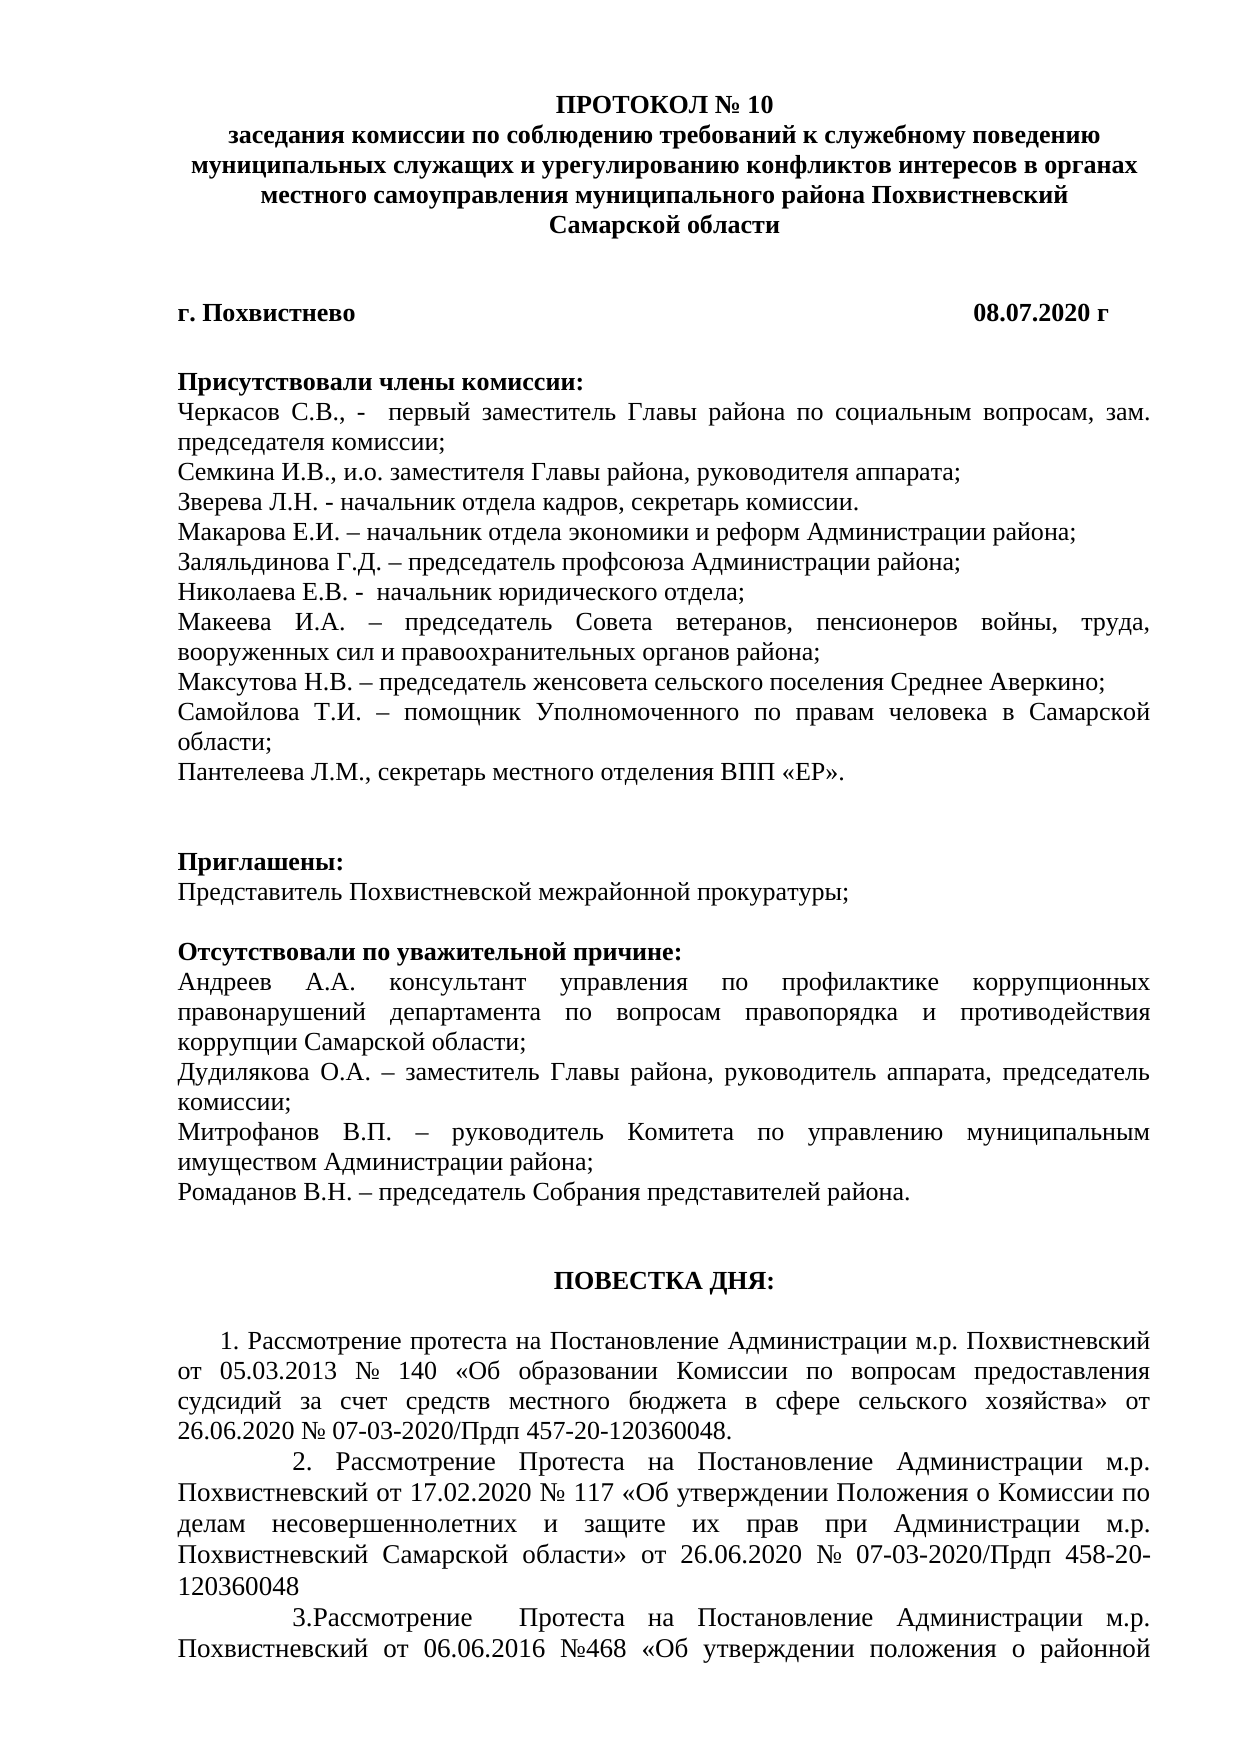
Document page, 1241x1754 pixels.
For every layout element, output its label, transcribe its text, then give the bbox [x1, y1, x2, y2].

text Зверева Л.Н. - начальник отдела кадров, секретарь комиссии. [177, 486, 1152, 516]
text Представитель Похвистневской межрайонной прокуратуры; [177, 876, 1152, 906]
text Митрофанов В.П. – руководитель Комитета по управлению муниципальным имуществом Администрации района; [177, 1116, 1152, 1176]
text г. Похвистнево 08.07.2020 г [177, 297, 1152, 327]
text Приглашены: [177, 846, 1152, 876]
text ПРОТОКОЛ № 10 [177, 89, 1152, 119]
text 2. Рассмотрение Протеста на Постановление Администрации м.р. Похвистневский от 17.02.2020 № 117 «Об утверждении Положения о Комиссии по делам несовершеннолетних и защите их прав при Администрации м.р. Похвистневский Самарской области» от 26.06.2020 № 07-03-2020/Прдп 458-20-120360048 [177, 1445, 1152, 1601]
text Отсутствовали по уважительной причине: [177, 936, 1152, 966]
text Николаева Е.В. - начальник юридического отдела; [177, 576, 1152, 606]
text Присутствовали члены комиссии: [177, 366, 1152, 396]
text Максутова Н.В. – председатель женсовета сельского поселения Среднее Аверкино; [177, 666, 1152, 696]
text Андреев А.А. консультант управления по профилактике коррупционных правонарушений департамента по вопросам правопорядка и противодействия коррупции Самарской области; [177, 966, 1152, 1056]
text Дудилякова О.А. – заместитель Главы района, руководитель аппарата, председатель комиссии; [177, 1056, 1152, 1116]
text Семкина И.В., и.о. заместителя Главы района, руководителя аппарата; [177, 456, 1152, 486]
text Черкасов С.В., - первый заместитель Главы района по социальным вопросам, зам. председателя комиссии; [177, 396, 1152, 456]
text Заляльдинова Г.Д. – председатель профсоюза Администрации района; [177, 546, 1152, 576]
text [177, 1601, 1152, 1663]
text Самойлова Т.И. – помощник Уполномоченного по правам человека в Самарской области; [177, 696, 1152, 756]
text Макарова Е.И. – начальник отдела экономики и реформ Администрации района; [177, 516, 1152, 546]
text ПОВЕСТКА ДНЯ: [177, 1265, 1152, 1295]
text 1. Рассмотрение протеста на Постановление Администрации м.р. Похвистневский от 05.03.2013 № 140 «Об образовании Комиссии по вопросам предоставления судсидий за счет средств местного бюджета в сфере сельского хозяйства» от 26.06.2020 № 07-03-2020/Прдп 457-20-120360048. [177, 1325, 1152, 1445]
text заседания комиссии по соблюдению требований к служебному поведению муниципальных служащих и урегулированию конфликтов интересов в органах местного самоуправления муниципального района Похвистневский Самарской области [177, 119, 1152, 239]
text Пантелеева Л.М., секретарь местного отделения ВПП «ЕР». [177, 756, 1152, 786]
text Ромаданов В.Н. – председатель Собрания представителей района. [177, 1176, 1152, 1206]
text Макеева И.А. – председатель Совета ветеранов, пенсионеров войны, труда, вооруженных сил и правоохранительных органов района; [177, 606, 1152, 666]
